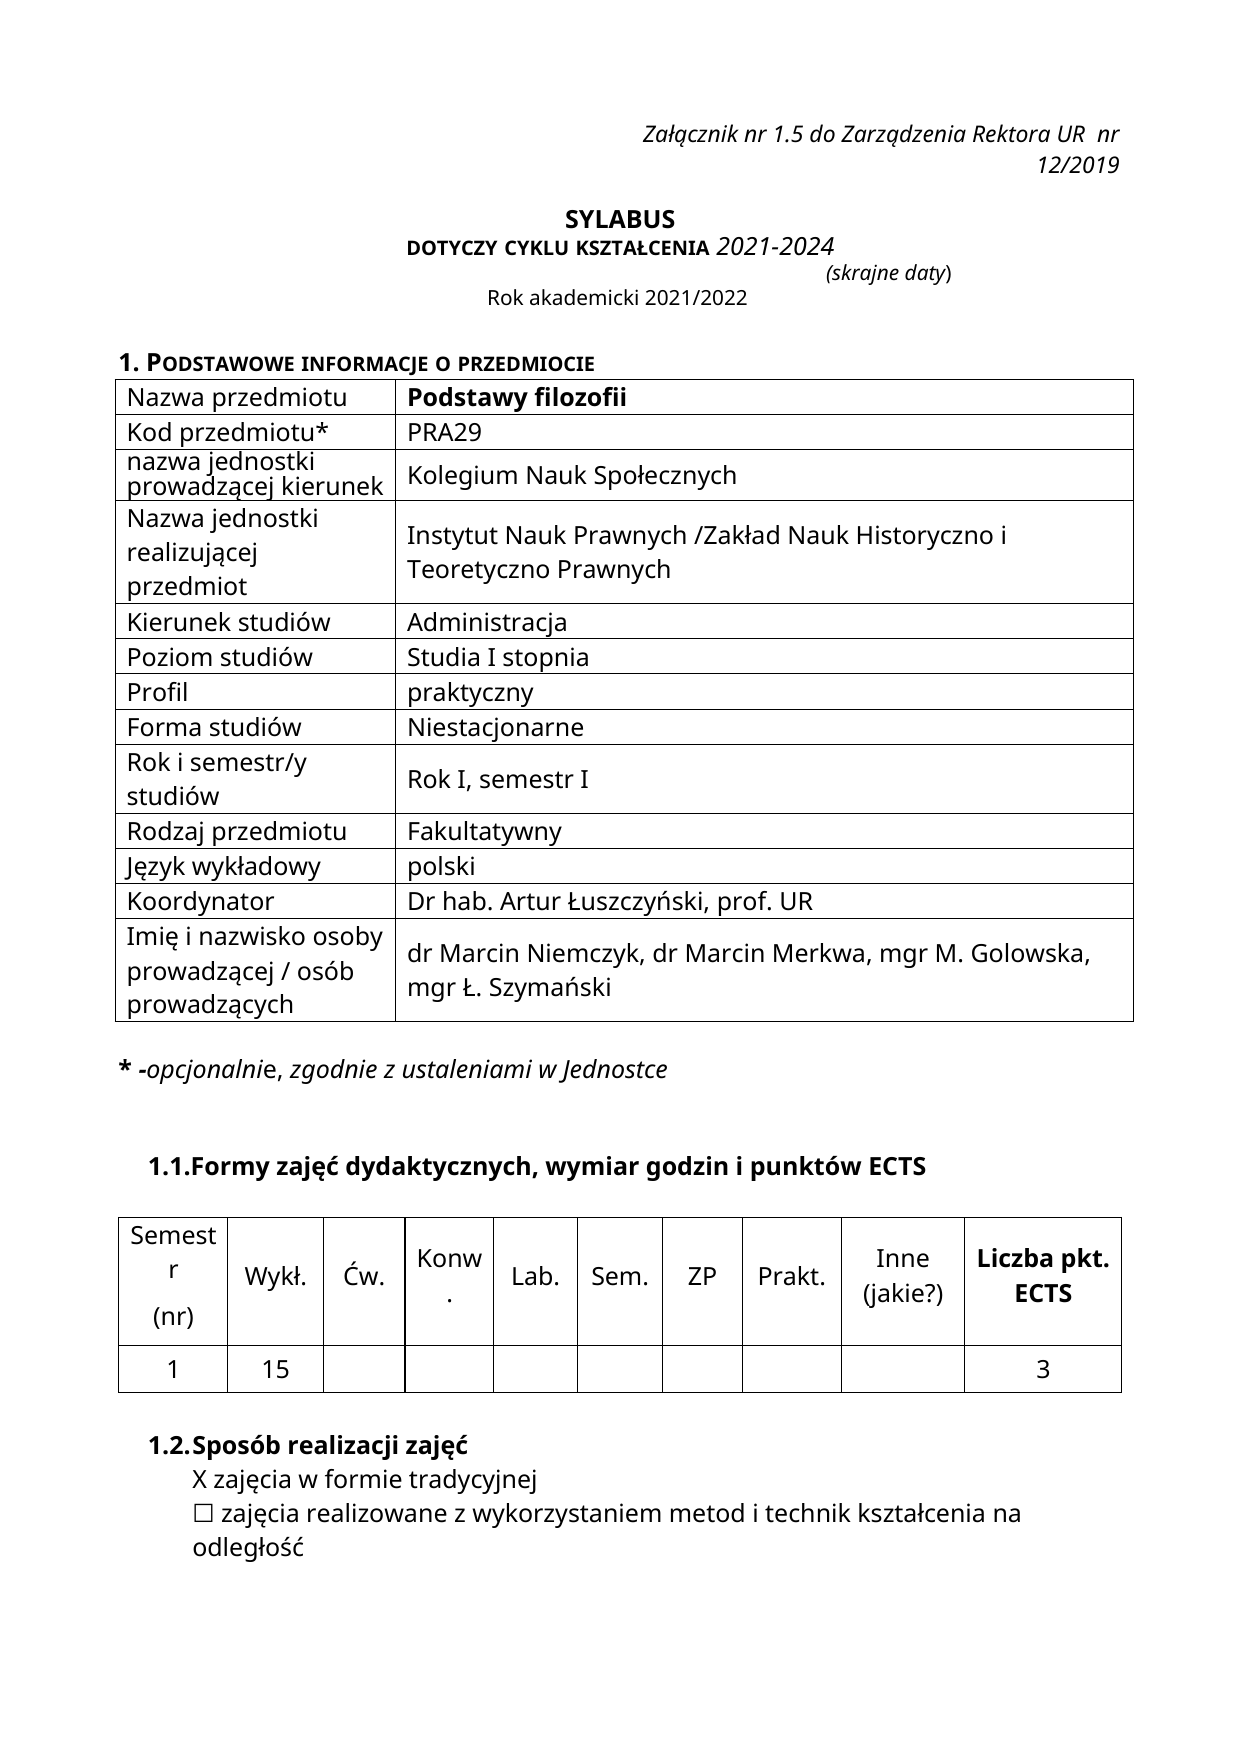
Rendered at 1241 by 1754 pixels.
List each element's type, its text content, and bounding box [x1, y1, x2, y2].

text 1.2. Sposób realizacji zajęć [148, 1427, 1122, 1461]
text (skrajne daty) [118, 261, 1122, 286]
text * -opcjonalnie, zgodnie z ustaleniami w Jednostce [118, 1051, 1122, 1086]
table_cell PRA29 [396, 415, 1133, 449]
table_header Podstawy filozofii [396, 380, 1133, 414]
table_header Ćw. [324, 1218, 404, 1345]
text SYLABUS [118, 201, 1122, 236]
table_header Semestr (nr) [119, 1218, 227, 1345]
table_header Lab. [494, 1218, 577, 1345]
table_cell Koordynator [116, 884, 395, 918]
table_cell [324, 1346, 404, 1392]
table_cell [494, 1346, 577, 1392]
table_cell Dr hab. Artur Łuszczyński, prof. UR [396, 884, 1133, 918]
table_cell [663, 1346, 742, 1392]
table_cell [743, 1346, 841, 1392]
table_cell [406, 1346, 493, 1392]
table_header Konw. [406, 1218, 493, 1345]
table_cell praktyczny [396, 674, 1133, 708]
table_cell Poziom studiów [116, 639, 395, 673]
table_cell Kierunek studiów [116, 604, 395, 638]
table_header Liczba pkt. ECTS [965, 1218, 1121, 1345]
table_cell Kod przedmiotu* [116, 415, 395, 449]
table_cell 3 [965, 1346, 1121, 1392]
table_cell Administracja [396, 604, 1133, 638]
table_cell Rok I, semestr I [396, 745, 1133, 813]
table_cell 15 [228, 1346, 323, 1392]
table_header Inne (jakie?) [842, 1218, 964, 1345]
table_cell Instytut Nauk Prawnych /Zakład Nauk Historyczno i Teoretyczno Prawnych [396, 501, 1133, 603]
table_cell Nazwa jednostki realizującej przedmiot [116, 501, 395, 603]
table_cell 1 [119, 1346, 227, 1392]
table_cell Studia I stopnia [396, 639, 1133, 673]
table_cell dr Marcin Niemczyk, dr Marcin Merkwa, mgr M. Golowska, mgr Ł. Szymański [396, 919, 1133, 1021]
table_header Prakt. [743, 1218, 841, 1345]
table_cell Fakultatywny [396, 814, 1133, 848]
table_cell Forma studiów [116, 710, 395, 743]
table_header Sem. [578, 1218, 662, 1345]
text 1.1.Formy zajęć dydaktycznych, wymiar godzin i punktów ECTS [148, 1149, 1122, 1183]
table_cell Język wykładowy [116, 849, 395, 883]
table_cell Rok i semestr/y studiów [116, 745, 395, 813]
table_cell Imię i nazwisko osoby prowadzącej / osób prowadzących [116, 919, 395, 1021]
text dotyczy cyklu kształcenia 2021-2024 [118, 236, 1122, 261]
text ☐ zajęcia realizowane z wykorzystaniem metod i technik kształcenia na odległość [192, 1496, 1122, 1564]
text X zajęcia w formie tradycyjnej [192, 1461, 1122, 1496]
table_cell Profil [116, 674, 395, 708]
table_header Wykł. [228, 1218, 323, 1345]
table_cell Kolegium Nauk Społecznych [396, 450, 1133, 500]
table_cell [578, 1346, 662, 1392]
text Rok akademicki 2021/2022 [118, 286, 1122, 311]
text Załącznik nr 1.5 do Zarządzenia Rektora UR nr 12/2019 [118, 118, 1122, 181]
table_header Nazwa przedmiotu [116, 380, 395, 414]
table_cell polski [396, 849, 1133, 883]
table_cell Niestacjonarne [396, 710, 1133, 743]
table_header ZP [663, 1218, 742, 1345]
table_cell Rodzaj przedmiotu [116, 814, 395, 848]
table_cell nazwa jednostki prowadzącej kierunek [116, 450, 395, 500]
table_cell [842, 1346, 964, 1392]
text 1. Podstawowe informacje o przedmiocie [118, 344, 1122, 379]
